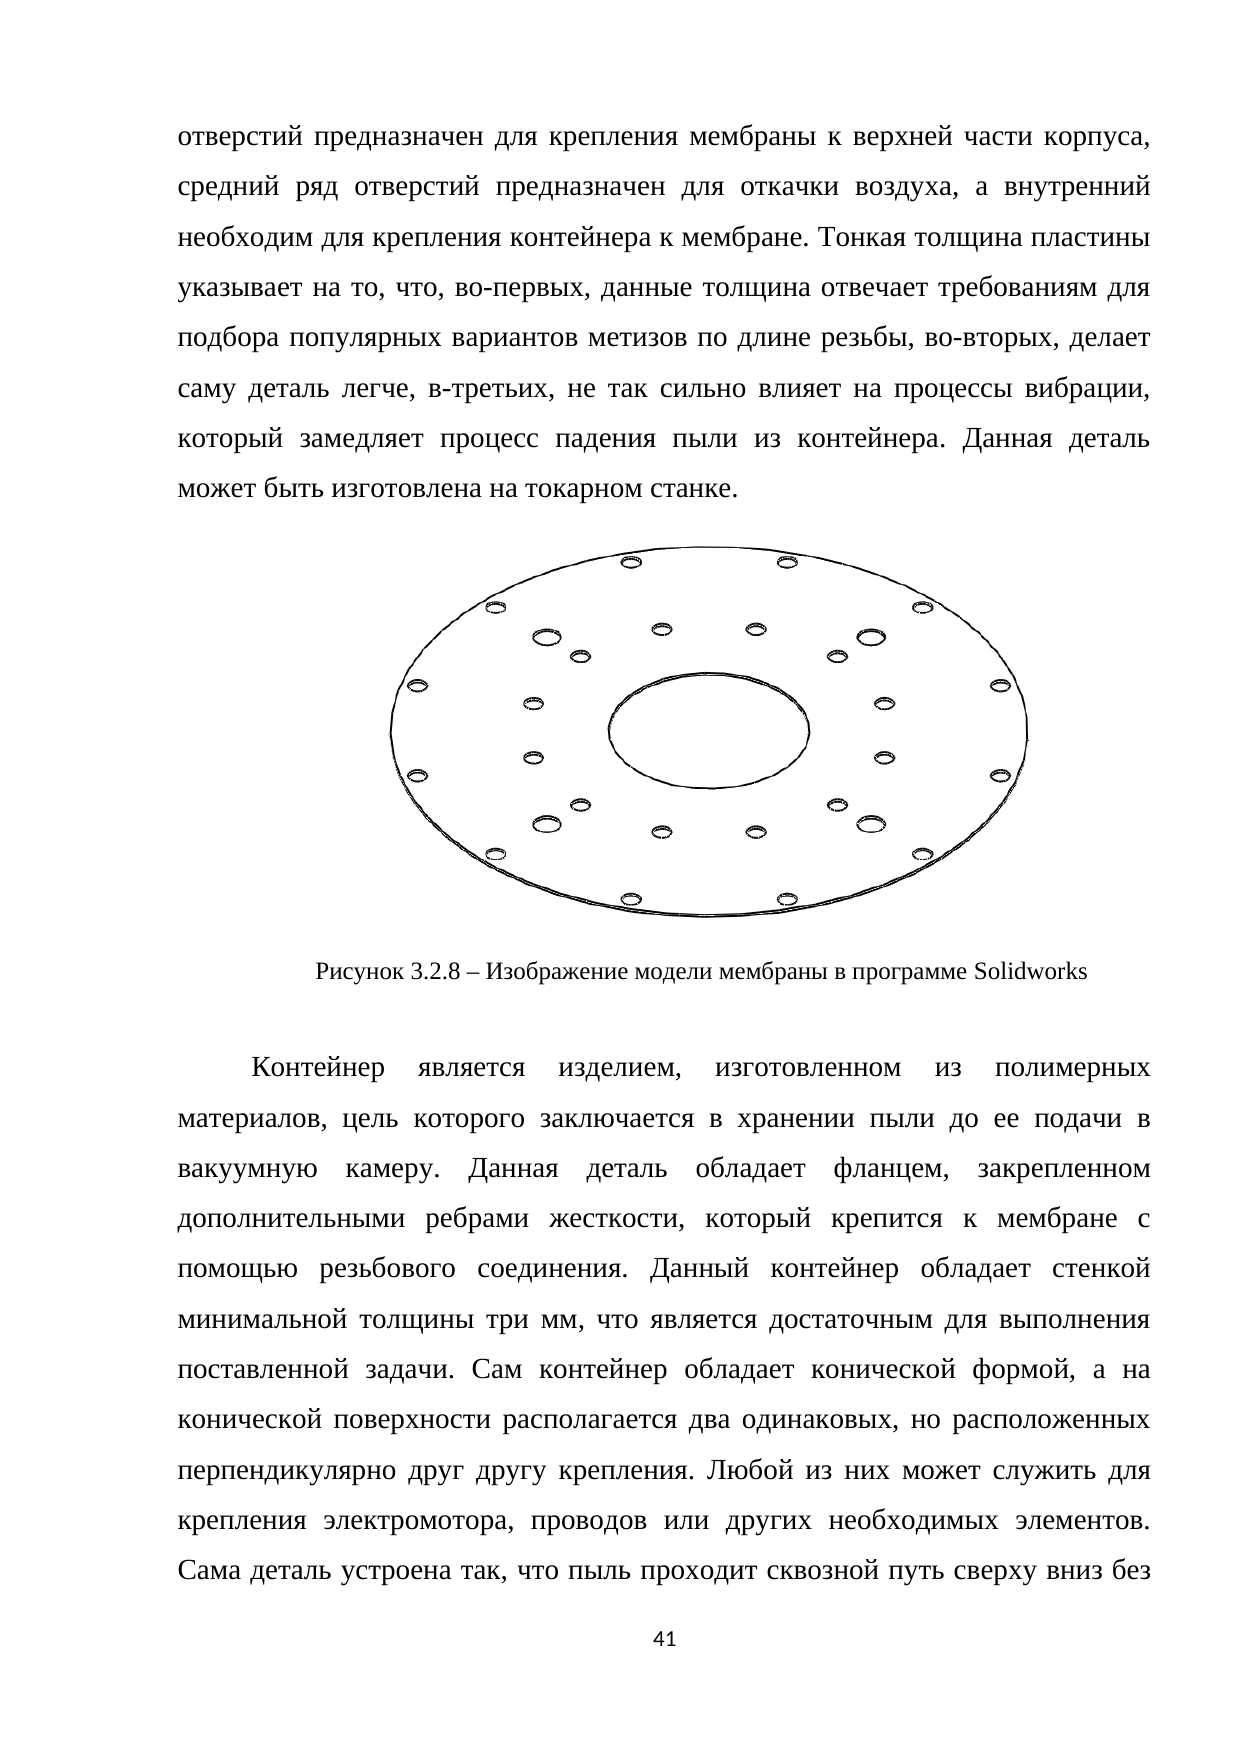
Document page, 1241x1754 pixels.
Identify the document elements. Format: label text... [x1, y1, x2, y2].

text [177, 1049, 1152, 1586]
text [177, 118, 1152, 504]
text Рисунок 3.2.8 – Изображение модели мембраны в программе Solidworks [177, 956, 1152, 985]
picture [359, 520, 1044, 942]
